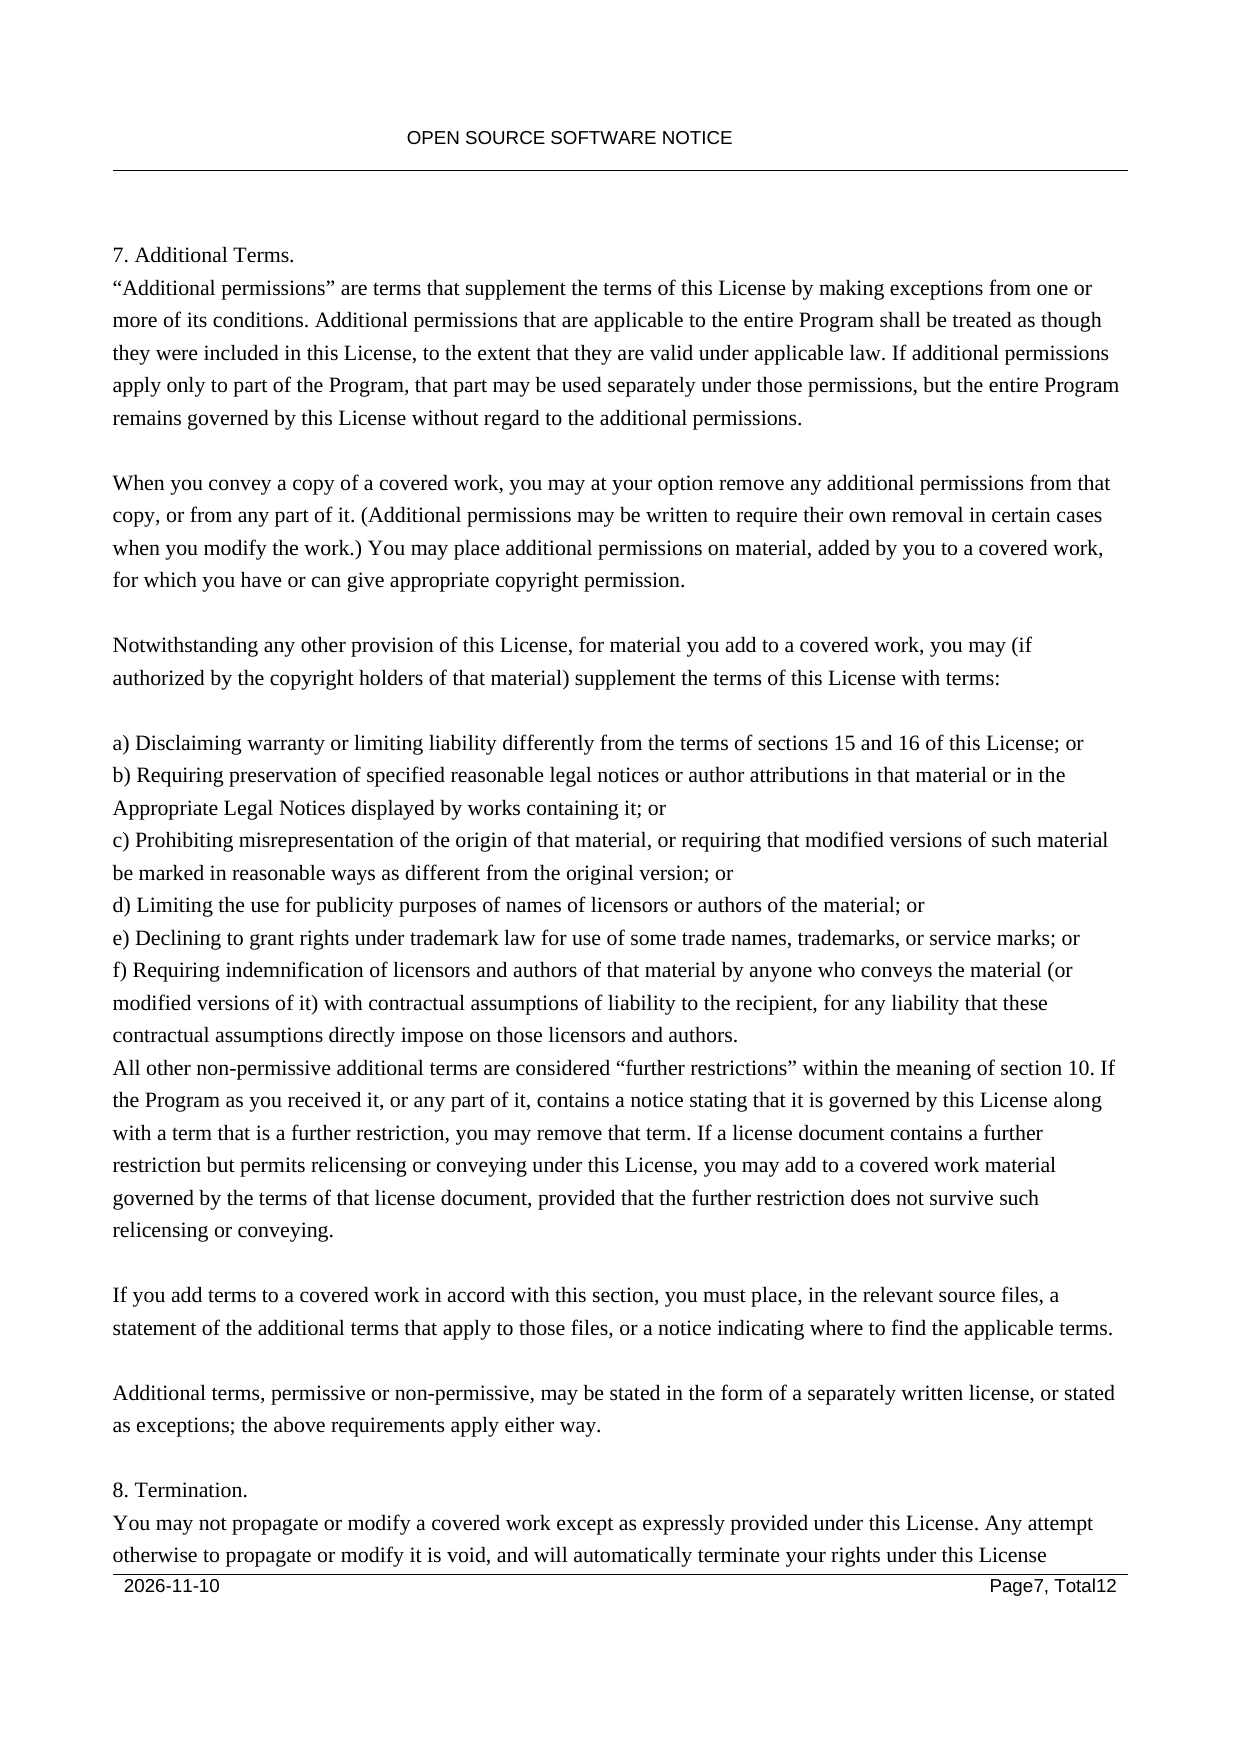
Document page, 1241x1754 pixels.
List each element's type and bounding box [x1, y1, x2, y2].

text [112, 206, 1128, 1571]
